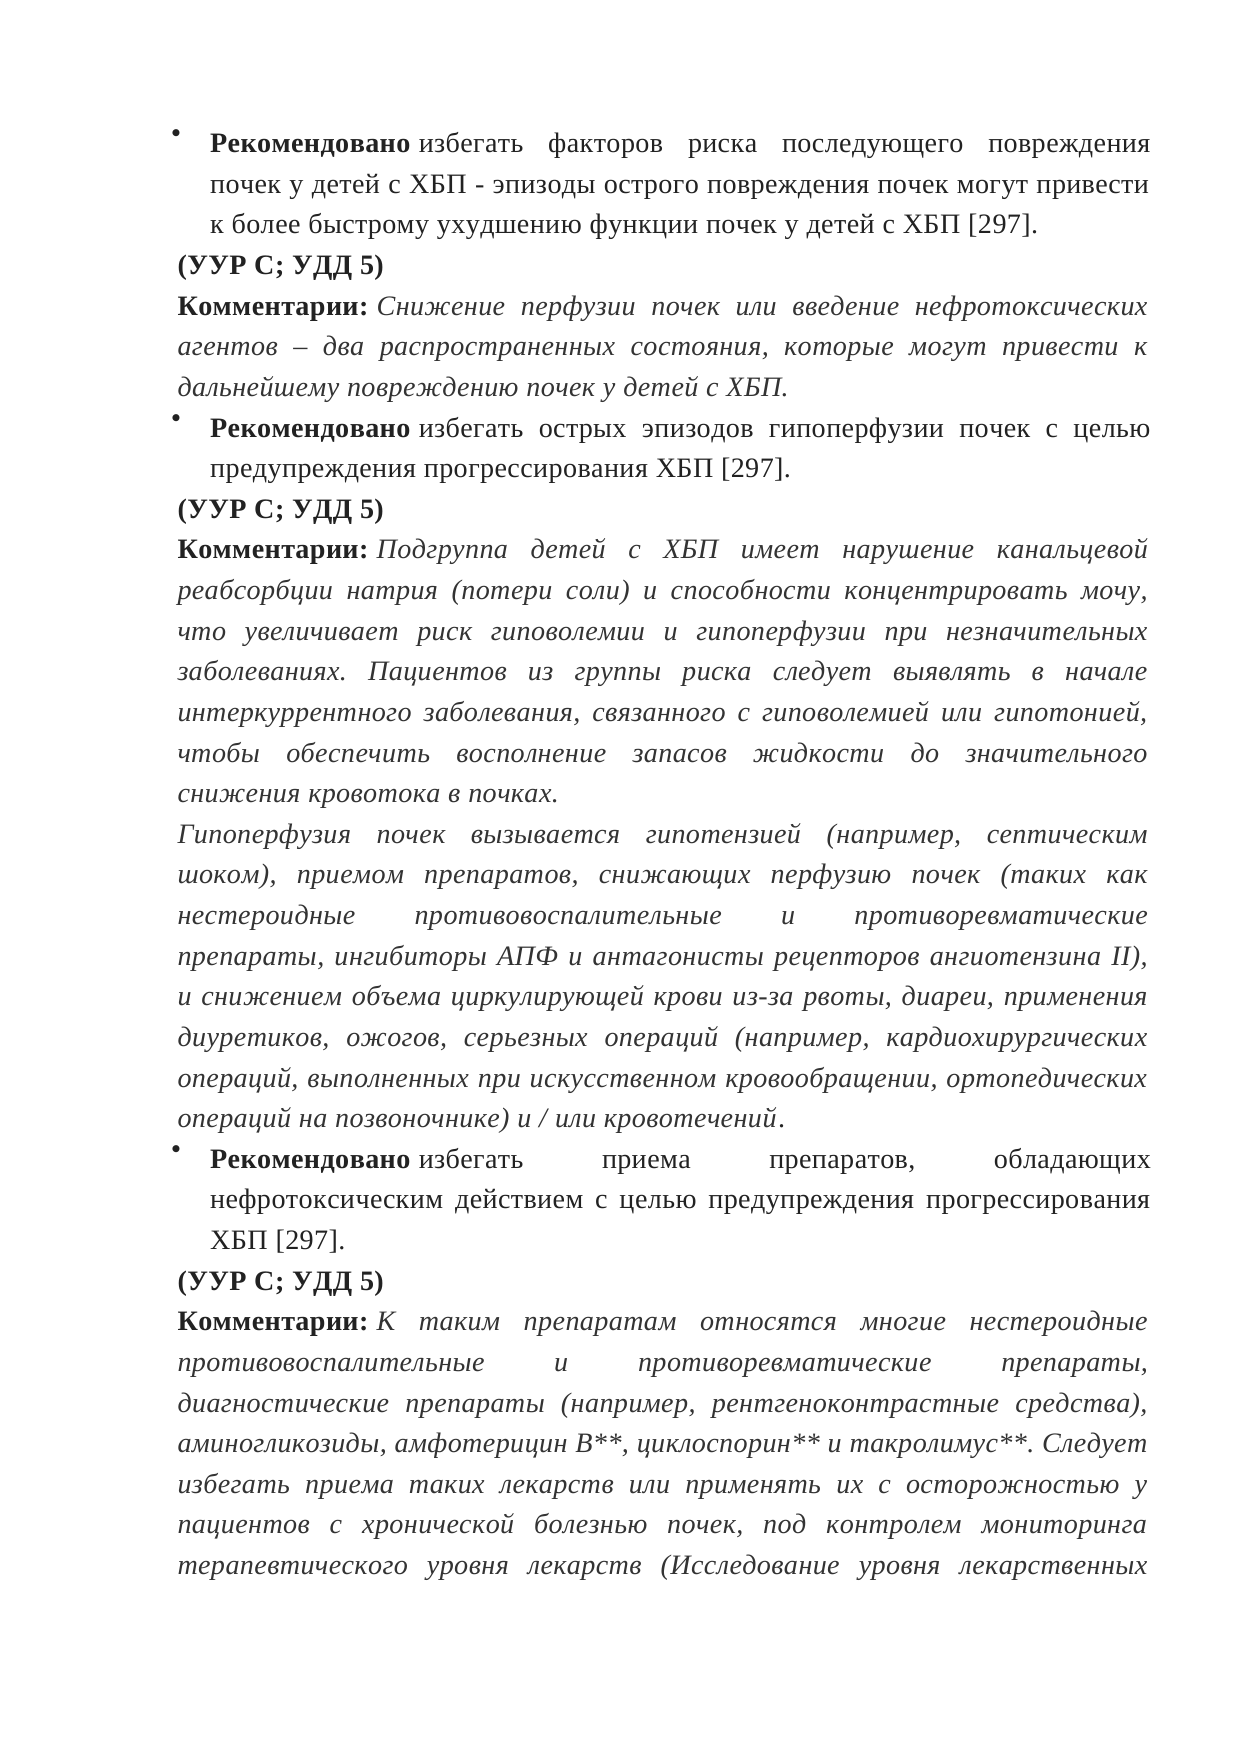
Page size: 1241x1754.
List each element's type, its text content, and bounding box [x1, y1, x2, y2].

list Рекомендовано избегать острых эпизодов гипоперфузии почек с целью предупреждения прогрессирования ХБП [297]. [172, 402, 1152, 484]
text Комментарии: Снижение перфузии почек или введение нефротоксических агентов – два распространенных состояния, которые могут привести к дальнейшему повреждению почек у детей с ХБП. [177, 281, 1152, 402]
list Рекомендовано избегать приема препаратов, обладающих нефротоксическим действием с целью предупреждения прогрессирования ХБП [297]. [172, 1134, 1152, 1256]
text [177, 1296, 1152, 1581]
text (УУР С; УДД 5) [177, 240, 1152, 281]
text Комментарии: Подгруппа детей с ХБП имеет нарушение канальцевой реабсорбции натрия (потери соли) и способности концентрировать мочу, что увеличивает риск гиповолемии и гипоперфузии при незначительных заболеваниях. Пациентов из группы риска следует выявлять в начале интеркуррентного заболевания, связанного с гиповолемией или гипотонией, чтобы обеспечить восполнение запасов жидкости до значительного снижения кровотока в почках. [177, 524, 1152, 809]
text Гипоперфузия почек вызывается гипотензией (например, септическим шоком), приемом препаратов, снижающих перфузию почек (таких как нестероидные противовоспалительные и противоревматические препараты, ингибиторы АПФ и антагонисты рецепторов ангиотензина II), и снижением объема циркулирующей крови из-за рвоты, диареи, применения диуретиков, ожогов, серьезных операций (например, кардиохирургических операций, выполненных при искусственном кровообращении, ортопедических операций на позвоночнике) и / или кровотечений. [177, 809, 1152, 1134]
list Рекомендовано избегать факторов риска последующего повреждения почек у детей с ХБП - эпизоды острого повреждения почек могут привести к более быстрому ухудшению функции почек у детей с ХБП [297]. [172, 118, 1152, 240]
text (УУР С; УДД 5) [177, 484, 1152, 524]
text (УУР С; УДД 5) [177, 1256, 1152, 1296]
